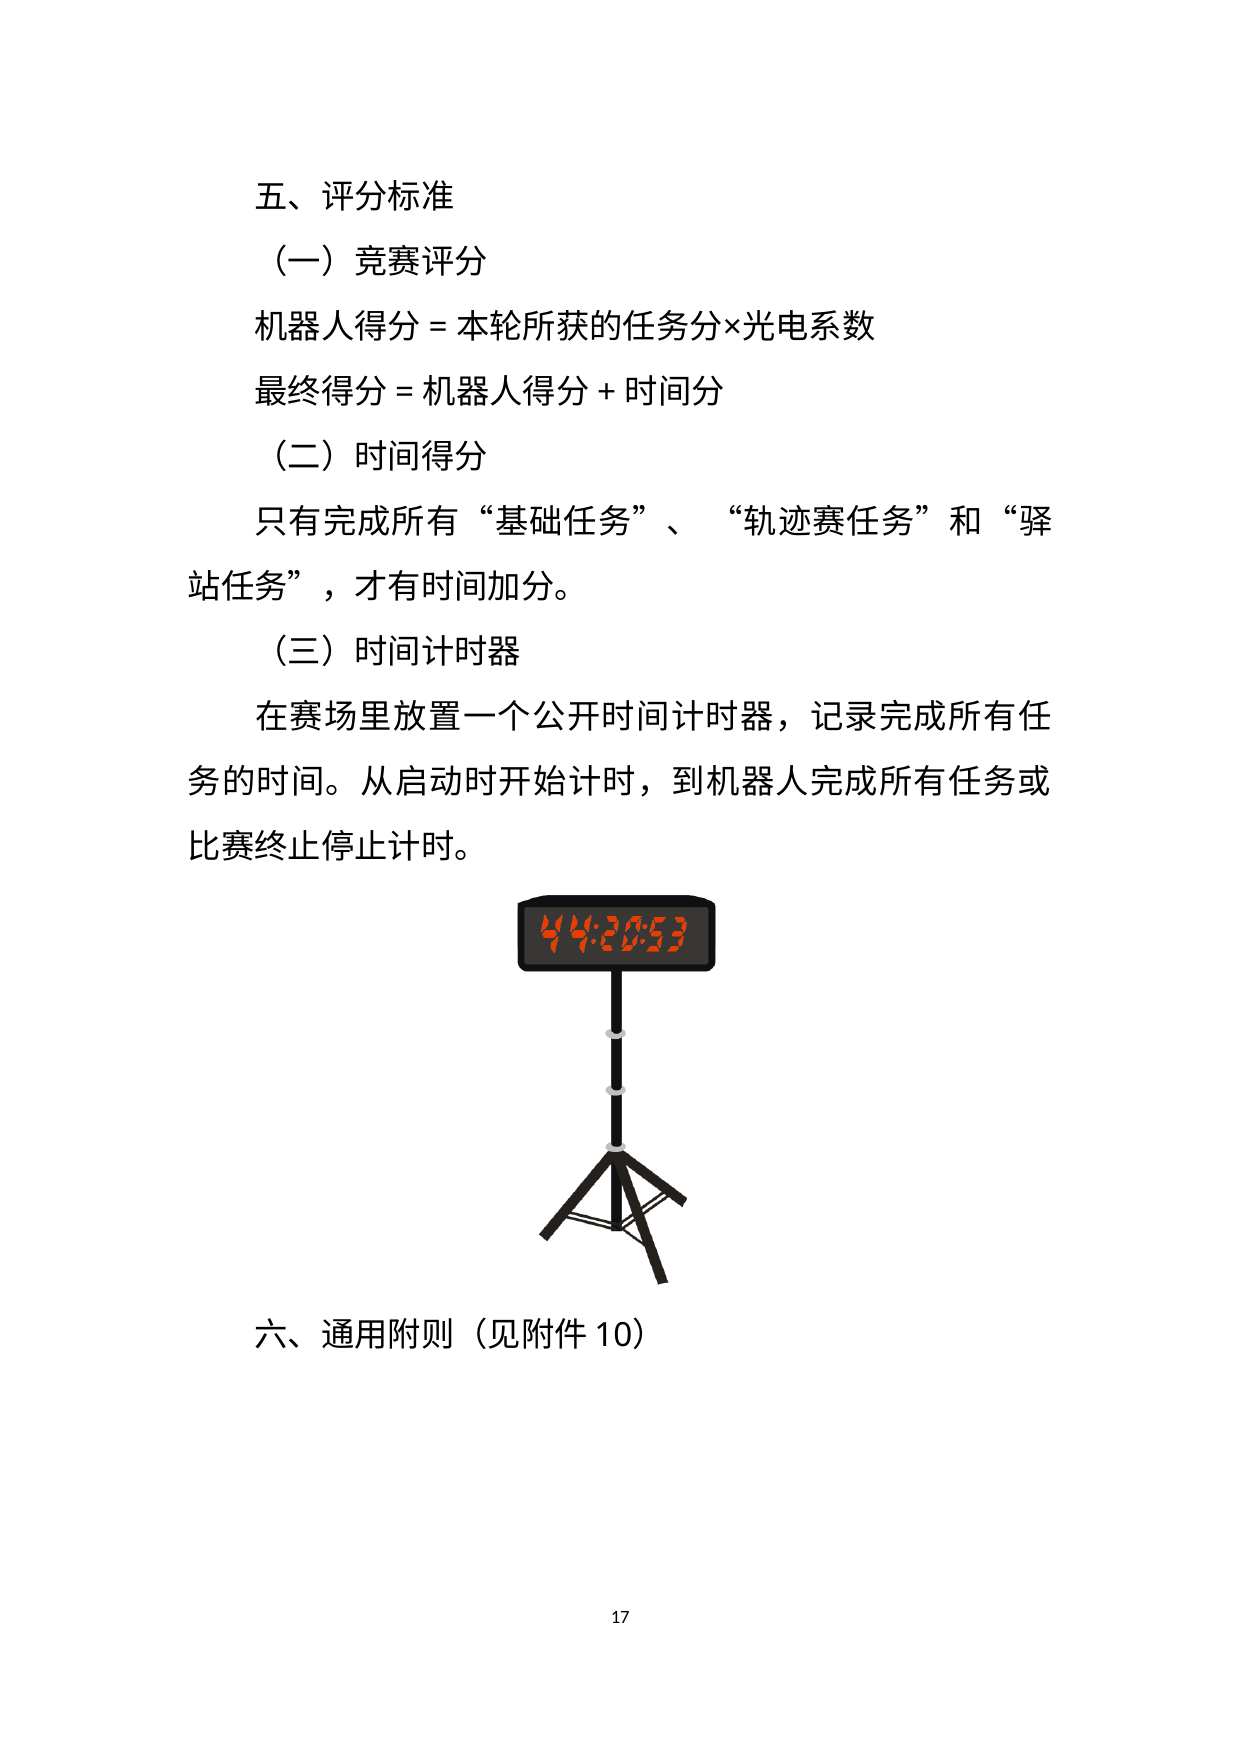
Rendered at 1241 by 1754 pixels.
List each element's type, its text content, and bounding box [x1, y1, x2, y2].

text 最终得分 = 机器人得分 + 时间分 [187, 357, 1053, 422]
text 在赛场里放置一个公开时间计时器，记录完成所有任务的时间。从启动时开始计时，到机器人完成所有任务或比赛终止停止计时。 [187, 682, 1053, 877]
text （二）时间得分 [187, 422, 1053, 487]
text 只有完成所有“基础任务”、 “轨迹赛任务”和“驿站任务”，才有时间加分。 [187, 487, 1053, 617]
text （三）时间计时器 [187, 617, 1053, 682]
text 机器人得分 = 本轮所获的任务分×光电系数 [187, 292, 1053, 357]
text 五、评分标准 [187, 162, 1053, 227]
text （一）竞赛评分 [187, 227, 1053, 292]
text 六、通用附则（见附件10） [187, 1299, 1053, 1364]
picture [476, 877, 764, 1298]
